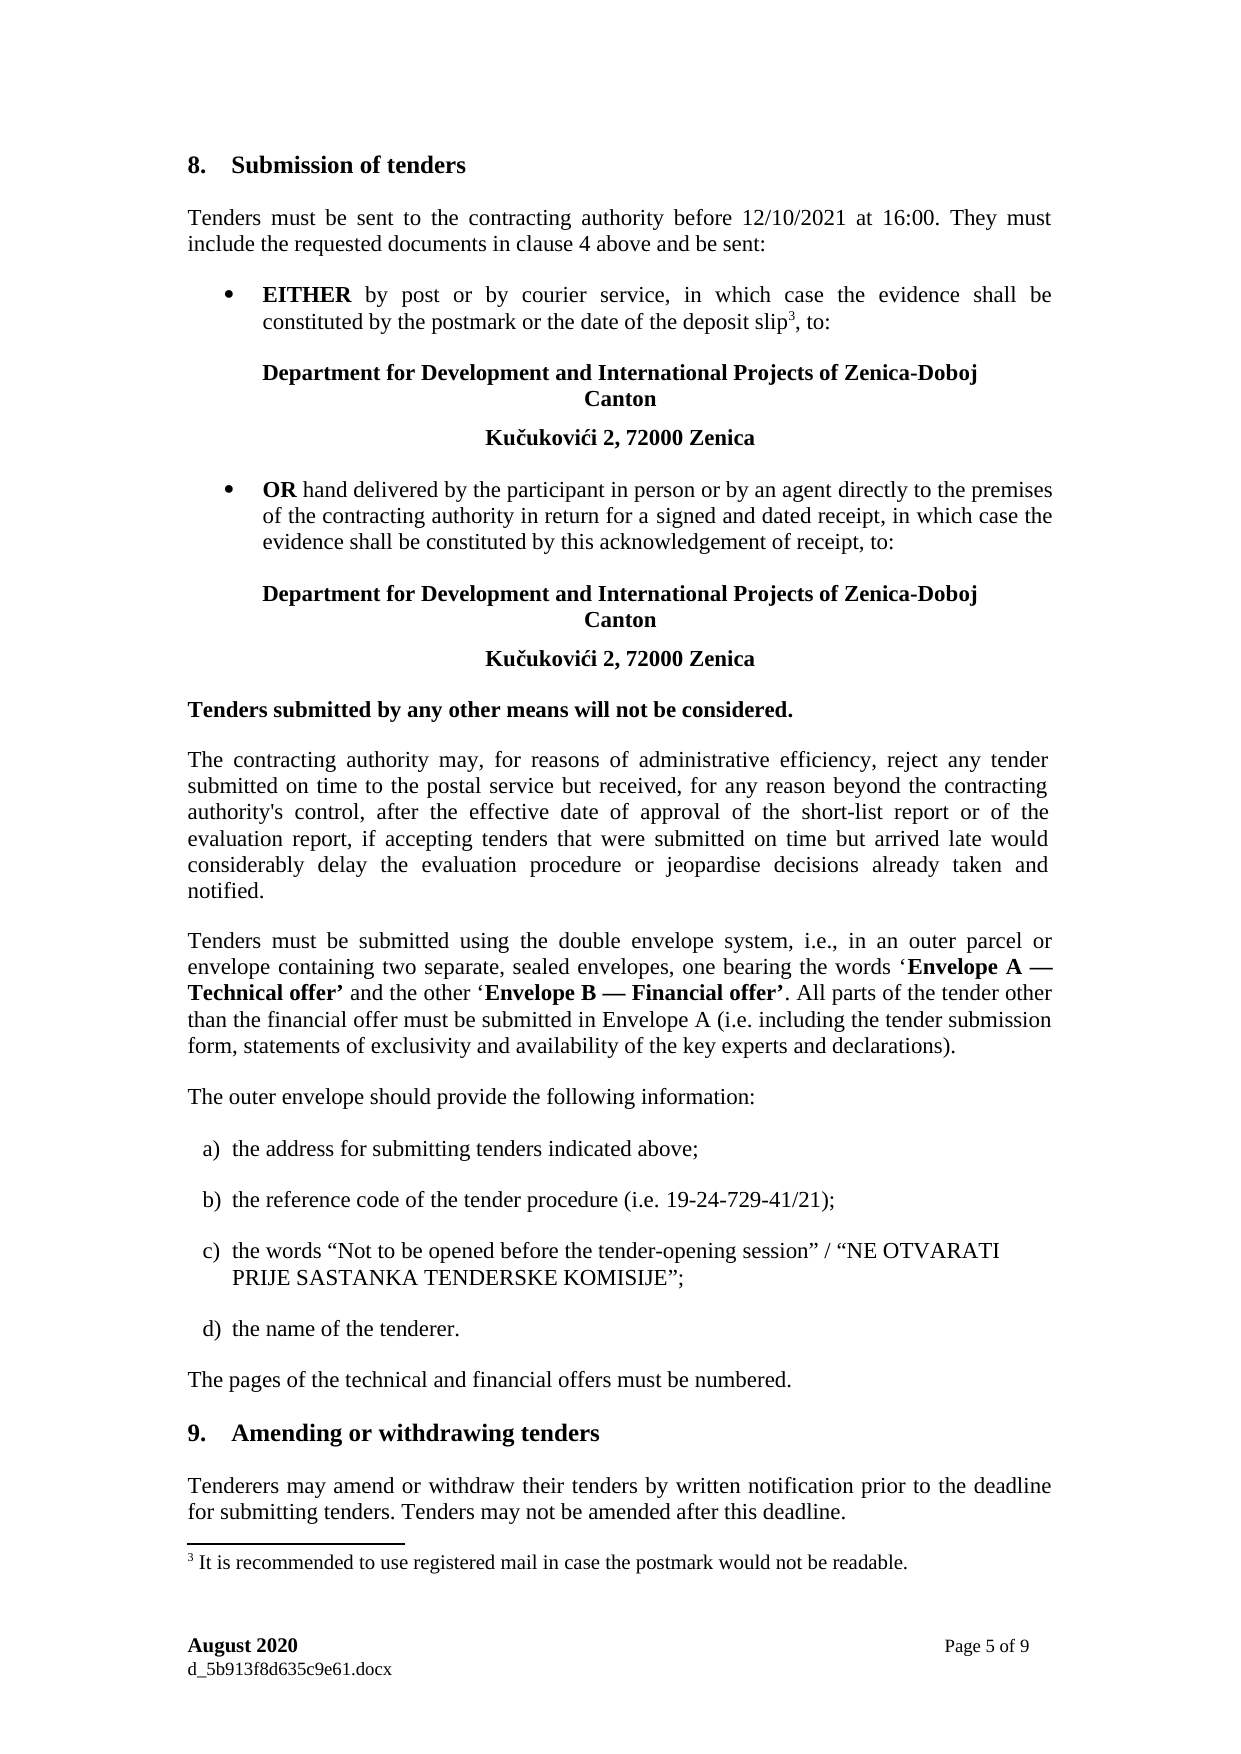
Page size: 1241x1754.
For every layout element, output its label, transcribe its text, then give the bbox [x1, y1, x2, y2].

text Department for Development and International Projects of Zenica-Doboj Canton [225, 359, 1015, 412]
list the address for submitting tenders indicated above; [202, 1135, 1053, 1161]
list the name of the tenderer. [202, 1315, 1053, 1342]
text Kučukovići 2, 72000 Zenica [225, 645, 1015, 671]
text Kučukovići 2, 72000 Zenica [225, 424, 1015, 451]
list Amending or withdrawing tenders [187, 1418, 1053, 1447]
text The pages of the technical and financial offers must be numbered. [187, 1367, 1053, 1393]
text Tenders submitted by any other means will not be considered. [187, 696, 1053, 723]
list OR hand delivered by the participant in person or by an agent directly to the premises of the contracting authority in return for a signed and dated receipt, in which case the evidence shall be constituted by this acknowledgement of receipt, to: [225, 476, 1053, 555]
text Tenders must be sent to the contracting authority before 12/10/2021 at 16:00. They must include the requested documents in clause 4 above and be sent: [187, 204, 1053, 256]
list the words “Not to be opened before the tender-opening session” / “NE OTVARATI PRIJE SASTANKA TENDERSKE KOMISIJE”; [202, 1237, 1053, 1290]
text The contracting authority may, for reasons of administrative efficiency, reject any tender submitted on time to the postal service but received, for any reason beyond the contracting authority's control, after the effective date of approval of the short-list report or of the evaluation report, if accepting tenders that were submitted on time but arrived late would considerably delay the evaluation procedure or jeopardise decisions already taken and notified. [187, 746, 1050, 904]
text Department for Development and International Projects of Zenica-Doboj Canton [225, 580, 1015, 632]
list Submission of tenders [187, 150, 1053, 179]
list EITHER by post or by courier service, in which case the evidence shall be constituted by the postmark or the date of the deposit slip, to: [225, 281, 1053, 334]
text Tenderers may amend or withdraw their tenders by written notification prior to the deadline for submitting tenders. Tenders may not be amended after this deadline. [187, 1472, 1053, 1524]
text The outer envelope should provide the following information: [187, 1083, 1053, 1110]
text Tenders must be submitted using the double envelope system, i.e., in an outer parcel or envelope containing two separate, sealed envelopes, one bearing the words ‘Envelope A — Technical offer’ and the other ‘Envelope B — Financial offer’. All parts of the tender other than the financial offer must be submitted in Envelope A (i.e. including the tender submission form, statements of exclusivity and availability of the key experts and declarations). [187, 927, 1053, 1058]
list the reference code of the tender procedure (i.e. 19-24-729-41/21); [202, 1186, 1053, 1212]
